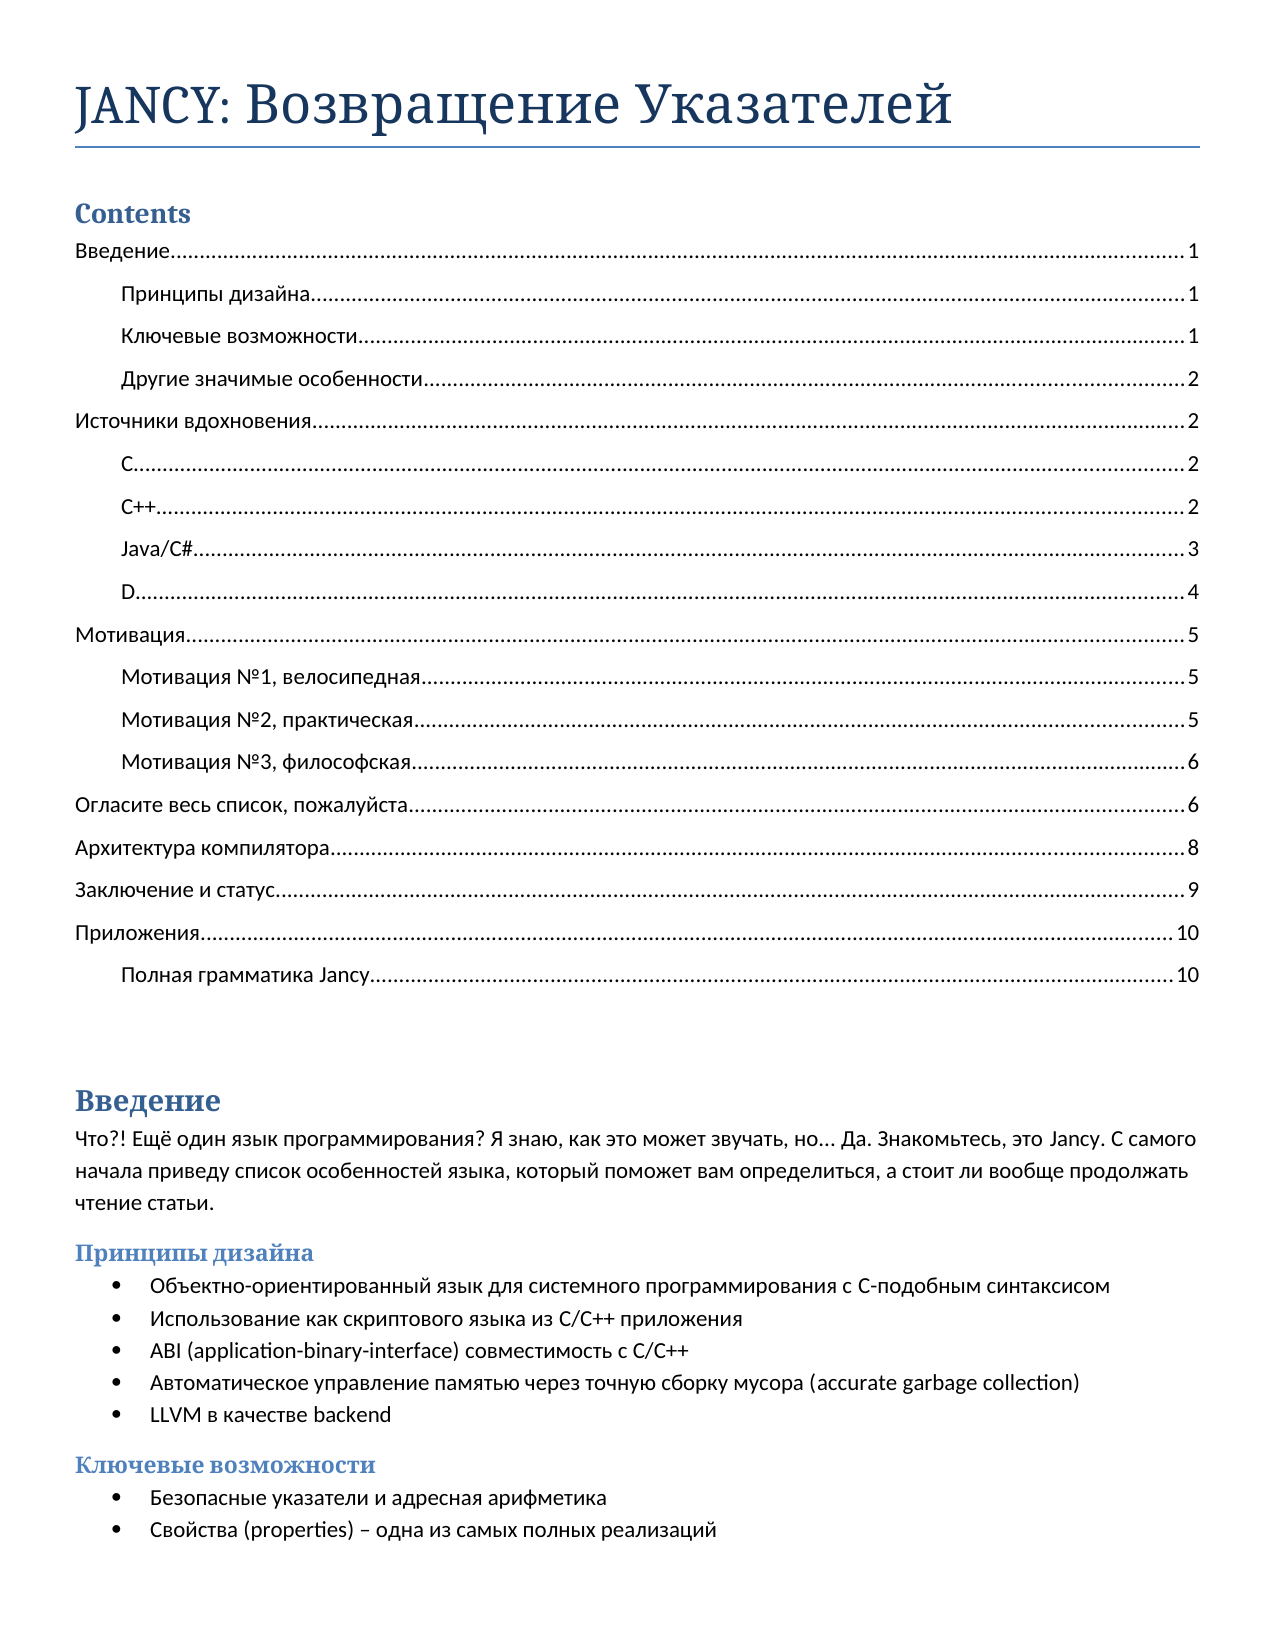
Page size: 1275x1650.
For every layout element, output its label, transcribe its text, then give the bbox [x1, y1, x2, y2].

list Использование как скриптового языка из C/C++ приложения [112, 1304, 1200, 1332]
subtitle Ключевые возможности [75, 1453, 1200, 1479]
list LLVM в качестве backend [112, 1400, 1200, 1428]
list ABI (application-binary-interface) совместимость с C/C++ [112, 1336, 1200, 1364]
text Что?! Ещё один язык программирования? Я знаю, как это может звучать, но... Да. Знакомьтесь, это Jancy. С самого начала приведу список особенностей языка, который поможет вам определиться, а стоит ли вообще продолжать чтение статьи. [75, 1124, 1200, 1216]
list Автоматическое управление памятью через точную сборку мусора (accurate garbage collection) [112, 1368, 1200, 1396]
list Объектно-ориентированный язык для системного программирования с C-подобным синтаксисом [112, 1271, 1200, 1299]
list Свойства (properties) – одна из самых полных реализаций [112, 1516, 1200, 1544]
list Безопасные указатели и адресная арифметика [112, 1483, 1200, 1511]
title JANCY: Возвращение Указателей [75, 75, 1200, 146]
subtitle Введение [75, 1085, 1200, 1119]
subtitle Принципы дизайна [75, 1241, 1200, 1268]
